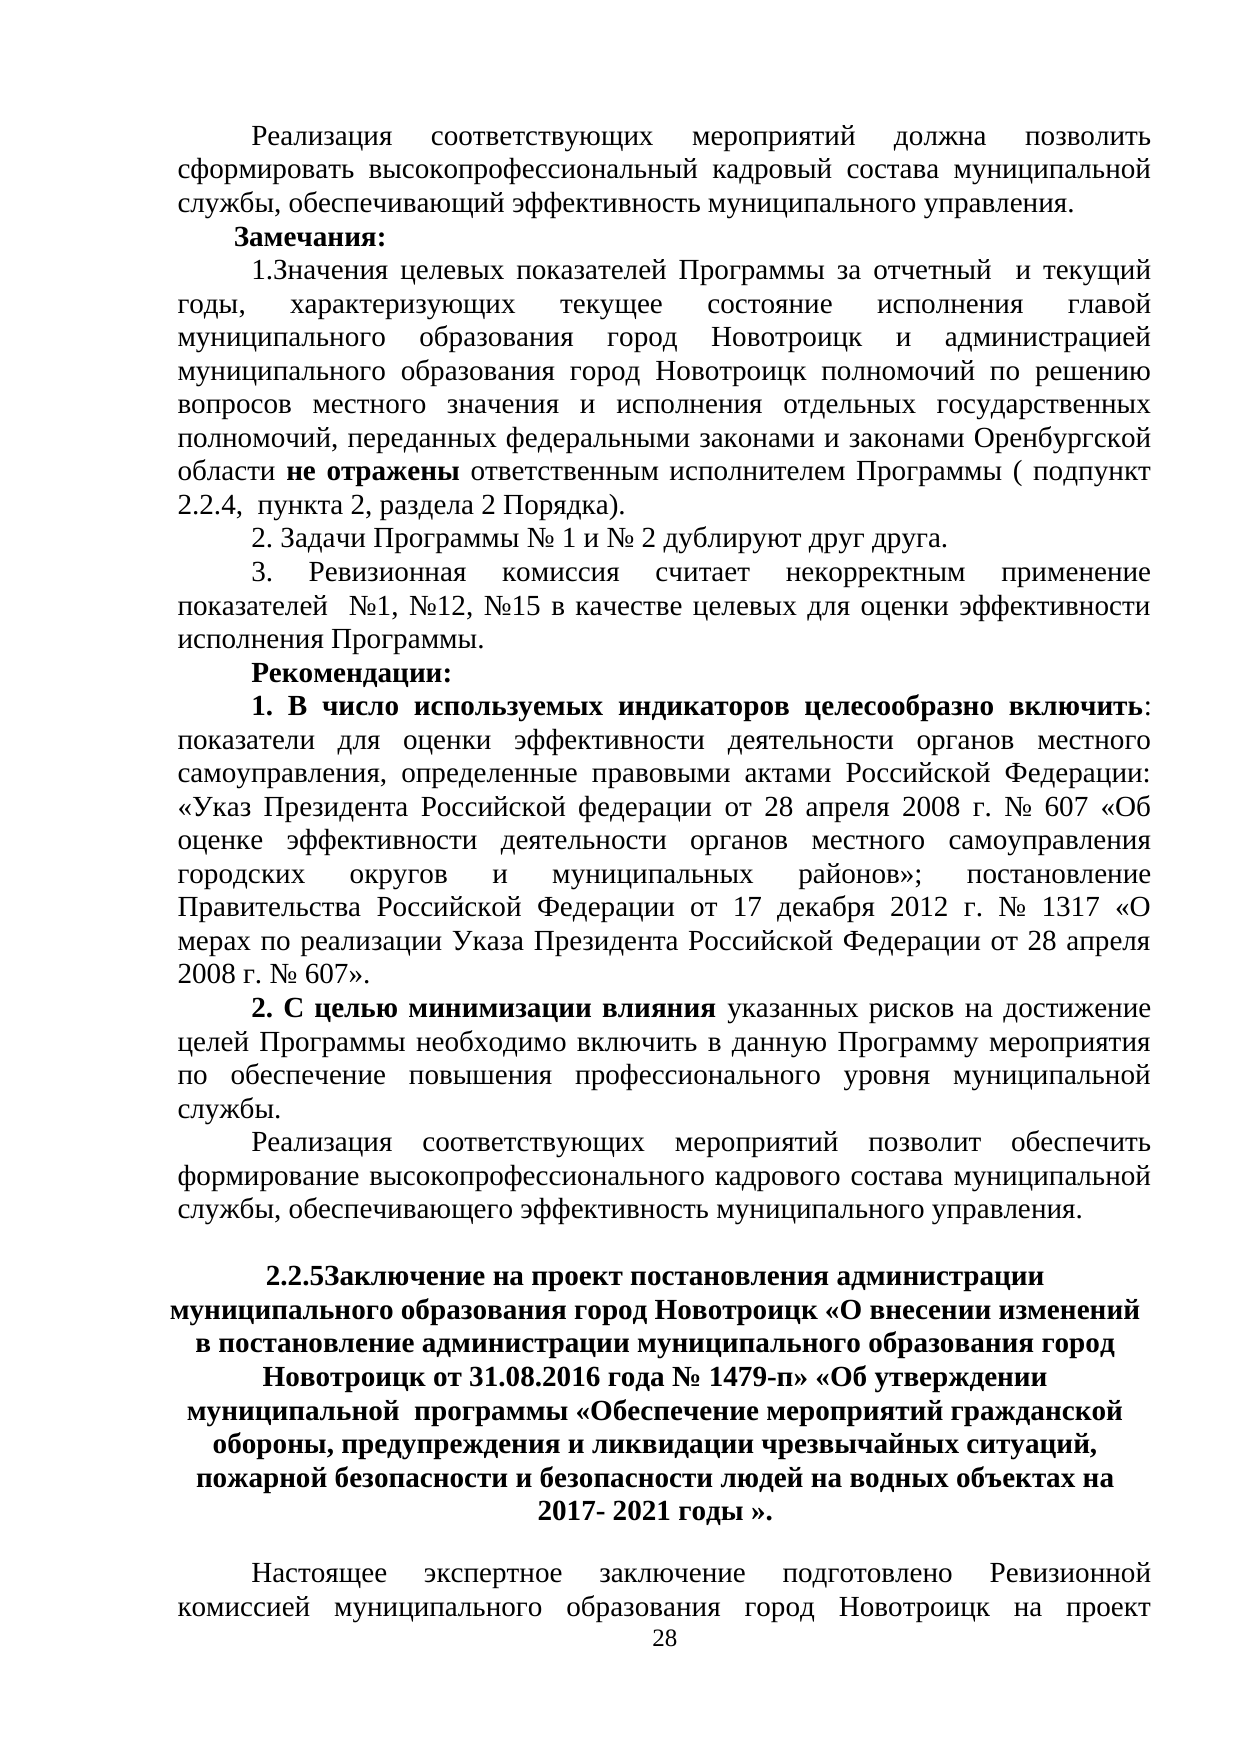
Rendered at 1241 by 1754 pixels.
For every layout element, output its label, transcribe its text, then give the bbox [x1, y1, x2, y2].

text 3. Ревизионная комиссия считает некорректным применение показателей №1, №12, №15 в качестве целевых для оценки эффективности исполнения Программы. [177, 554, 1152, 655]
text 1. В число используемых индикаторов целесообразно включить: показатели для оценки эффективности деятельности органов местного самоуправления, определенные правовыми актами Российской Федерации: «Указ Президента Российской федерации от 28 апреля 2008 г. № 607 «Об оценке эффективности деятельности органов местного самоуправления городских округов и муниципальных районов»; постановление Правительства Российской Федерации от 17 декабря 2012 г. № 1317 «О мерах по реализации Указа Президента Российской Федерации от 28 апреля 2008 г. № 607». [177, 688, 1152, 990]
text 1.Значения целевых показателей Программы за отчетный и текущий годы, характеризующих текущее состояние исполнения главой муниципального образования город Новотроицк и администрацией муниципального образования город Новотроицк полномочий по решению вопросов местного значения и исполнения отдельных государственных полномочий, переданных федеральными законами и законами Оренбургской области не отражены ответственным исполнителем Программы ( подпункт 2.2.4, пункта 2, раздела 2 Порядка). [177, 252, 1152, 521]
text Реализация соответствующих мероприятий должна позволить сформировать высокопрофессиональный кадровый состава муниципальной службы, обеспечивающий эффективность муниципального управления. [177, 118, 1152, 219]
text Замечания: [177, 219, 1152, 252]
text 2. Задачи Программы № 1 и № 2 дублируют друг друга. [177, 521, 1152, 554]
text Реализация соответствующих мероприятий позволит обеспечить формирование высокопрофессионального кадрового состава муниципальной службы, обеспечивающего эффективность муниципального управления. [177, 1124, 1152, 1225]
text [177, 1556, 1152, 1623]
text Рекомендации: [177, 655, 1152, 688]
text 2. С целью минимизации влияния указанных рисков на достижение целей Программы необходимо включить в данную Программу мероприятия по обеспечение повышения профессионального уровня муниципальной службы. [177, 990, 1152, 1124]
subtitle 2.2.5Заключение на проект постановления администрации муниципального образования город Новотроицк «О внесении изменений в постановление администрации муниципального образования город Новотроицк от 31.08.2016 года № 1479-п» «Об утверждении муниципальной программы «Обеспечение мероприятий гражданской обороны, предупреждения и ликвидации чрезвычайных ситуаций, пожарной безопасности и безопасности людей на водных объектах на 2017- 2021 годы ». [158, 1258, 1152, 1527]
